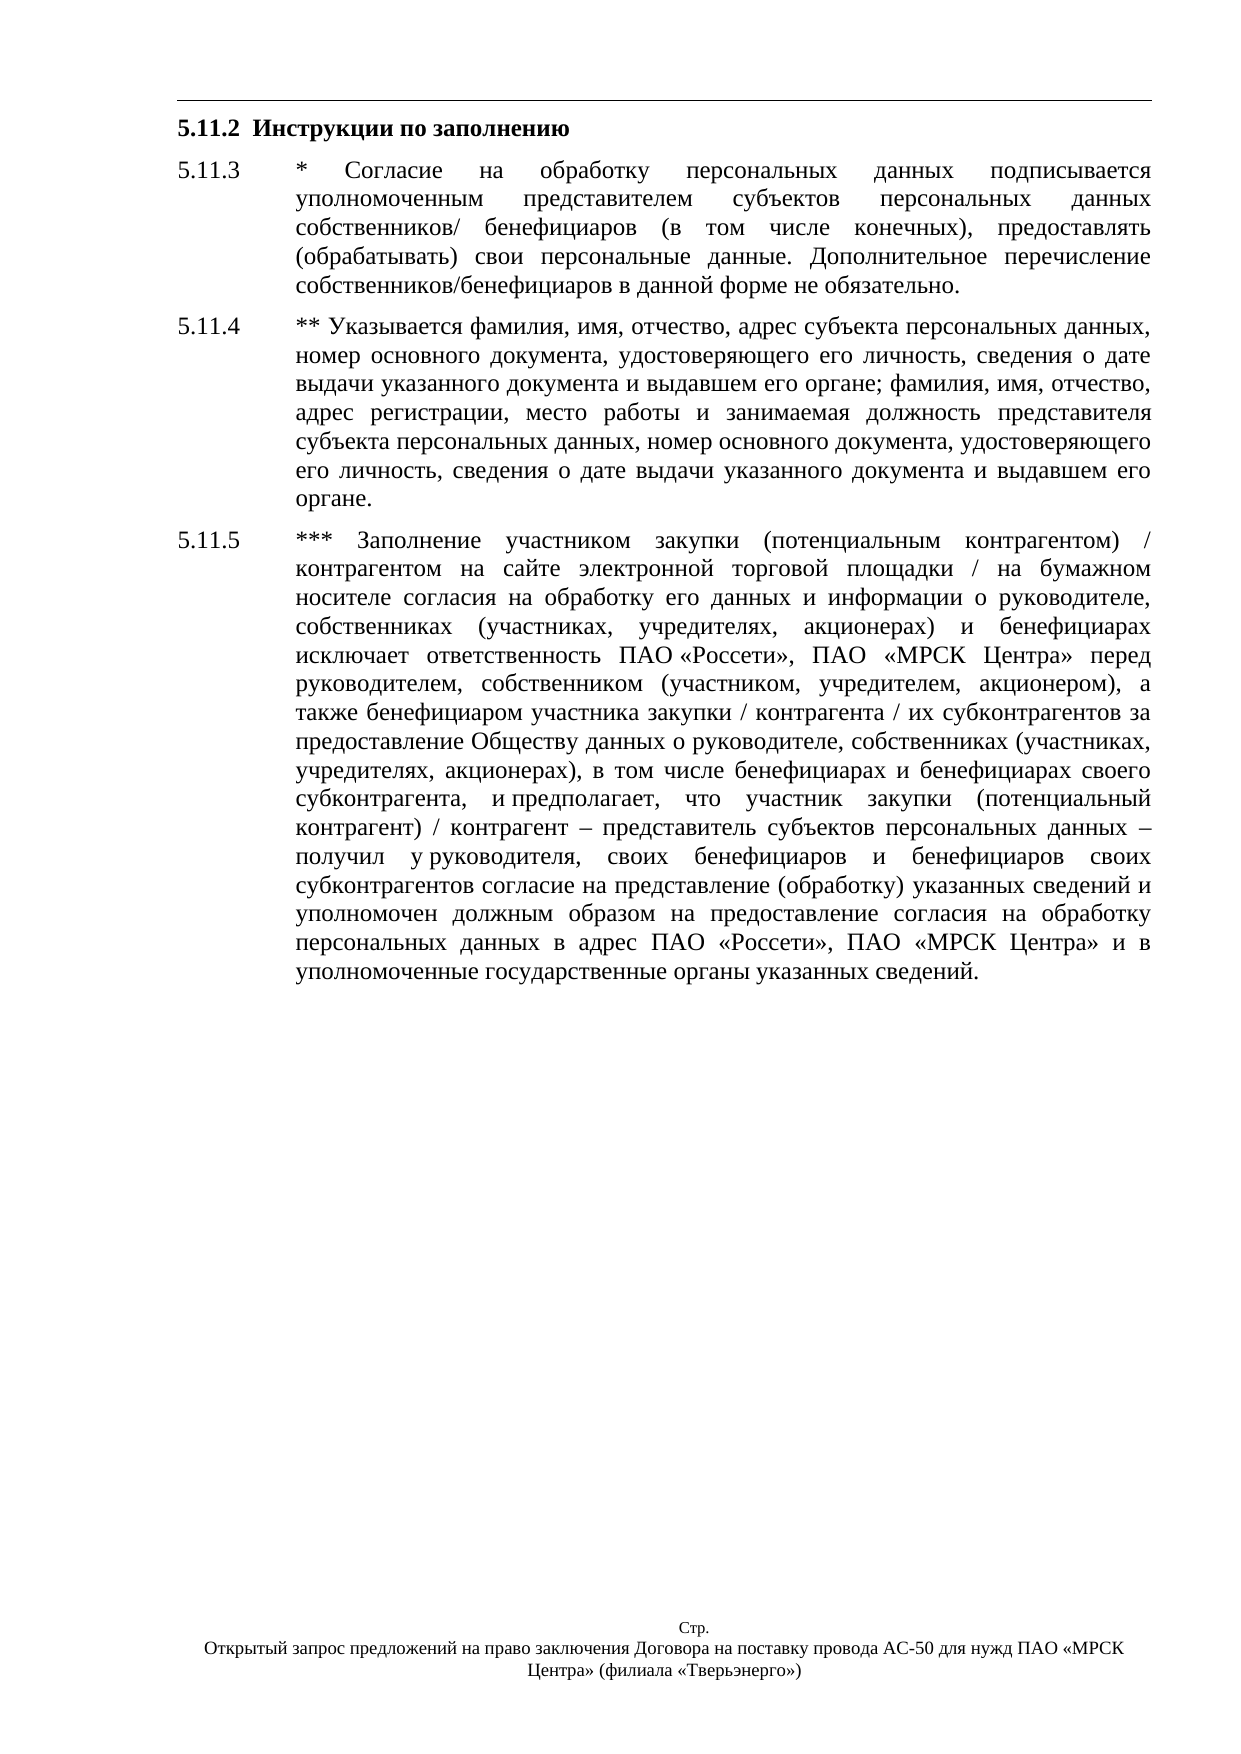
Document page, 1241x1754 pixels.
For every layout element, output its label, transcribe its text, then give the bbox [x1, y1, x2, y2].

subtitle *** Заполнение участником закупки (потенциальным контрагентом) / контрагентом на сайте электронной торговой площадки / на бумажном носителе согласия на обработку его данных и информации о руководителе, собственниках (участниках, учредителях, акционерах) и бенефициарах исключает ответственность ПАО «Россети», ПАО «МРСК Центра» перед руководителем, собственником (участником, учредителем, акционером), а также бенефициаром участника закупки / контрагента / их субконтрагентов за предоставление Обществу данных о руководителе, собственниках (участниках, учредителях, акционерах), в том числе бенефициарах и бенефициарах своего субконтрагента, и предполагает, что участник закупки (потенциальный контрагент) / контрагент – представитель субъектов персональных данных – получил у руководителя, своих бенефициаров и бенефициаров своих субконтрагентов согласие на представление (обработку) указанных сведений и уполномочен должным образом на предоставление согласия на обработку персональных данных в адрес ПАО «Россети», ПАО «МРСК Центра» и в уполномоченные государственные органы указанных сведений. [177, 525, 1152, 985]
subtitle ** Указывается фамилия, имя, отчество, адрес субъекта персональных данных, номер основного документа, удостоверяющего его личность, сведения о дате выдачи указанного документа и выдавшем его органе; фамилия, имя, отчество, адрес регистрации, место работы и занимаемая должность представителя субъекта персональных данных, номер основного документа, удостоверяющего его личность, сведения о дате выдачи указанного документа и выдавшем его органе. [177, 311, 1152, 512]
subtitle * Согласие на обработку персональных данных подписывается уполномоченным представителем субъектов персональных данных собственников/ бенефициаров (в том числе конечных), предоставлять (обрабатывать) свои персональные данные. Дополнительное перечисление собственников/бенефициаров в данной форме не обязательно. [177, 155, 1152, 298]
subtitle Инструкции по заполнению [177, 113, 1152, 142]
